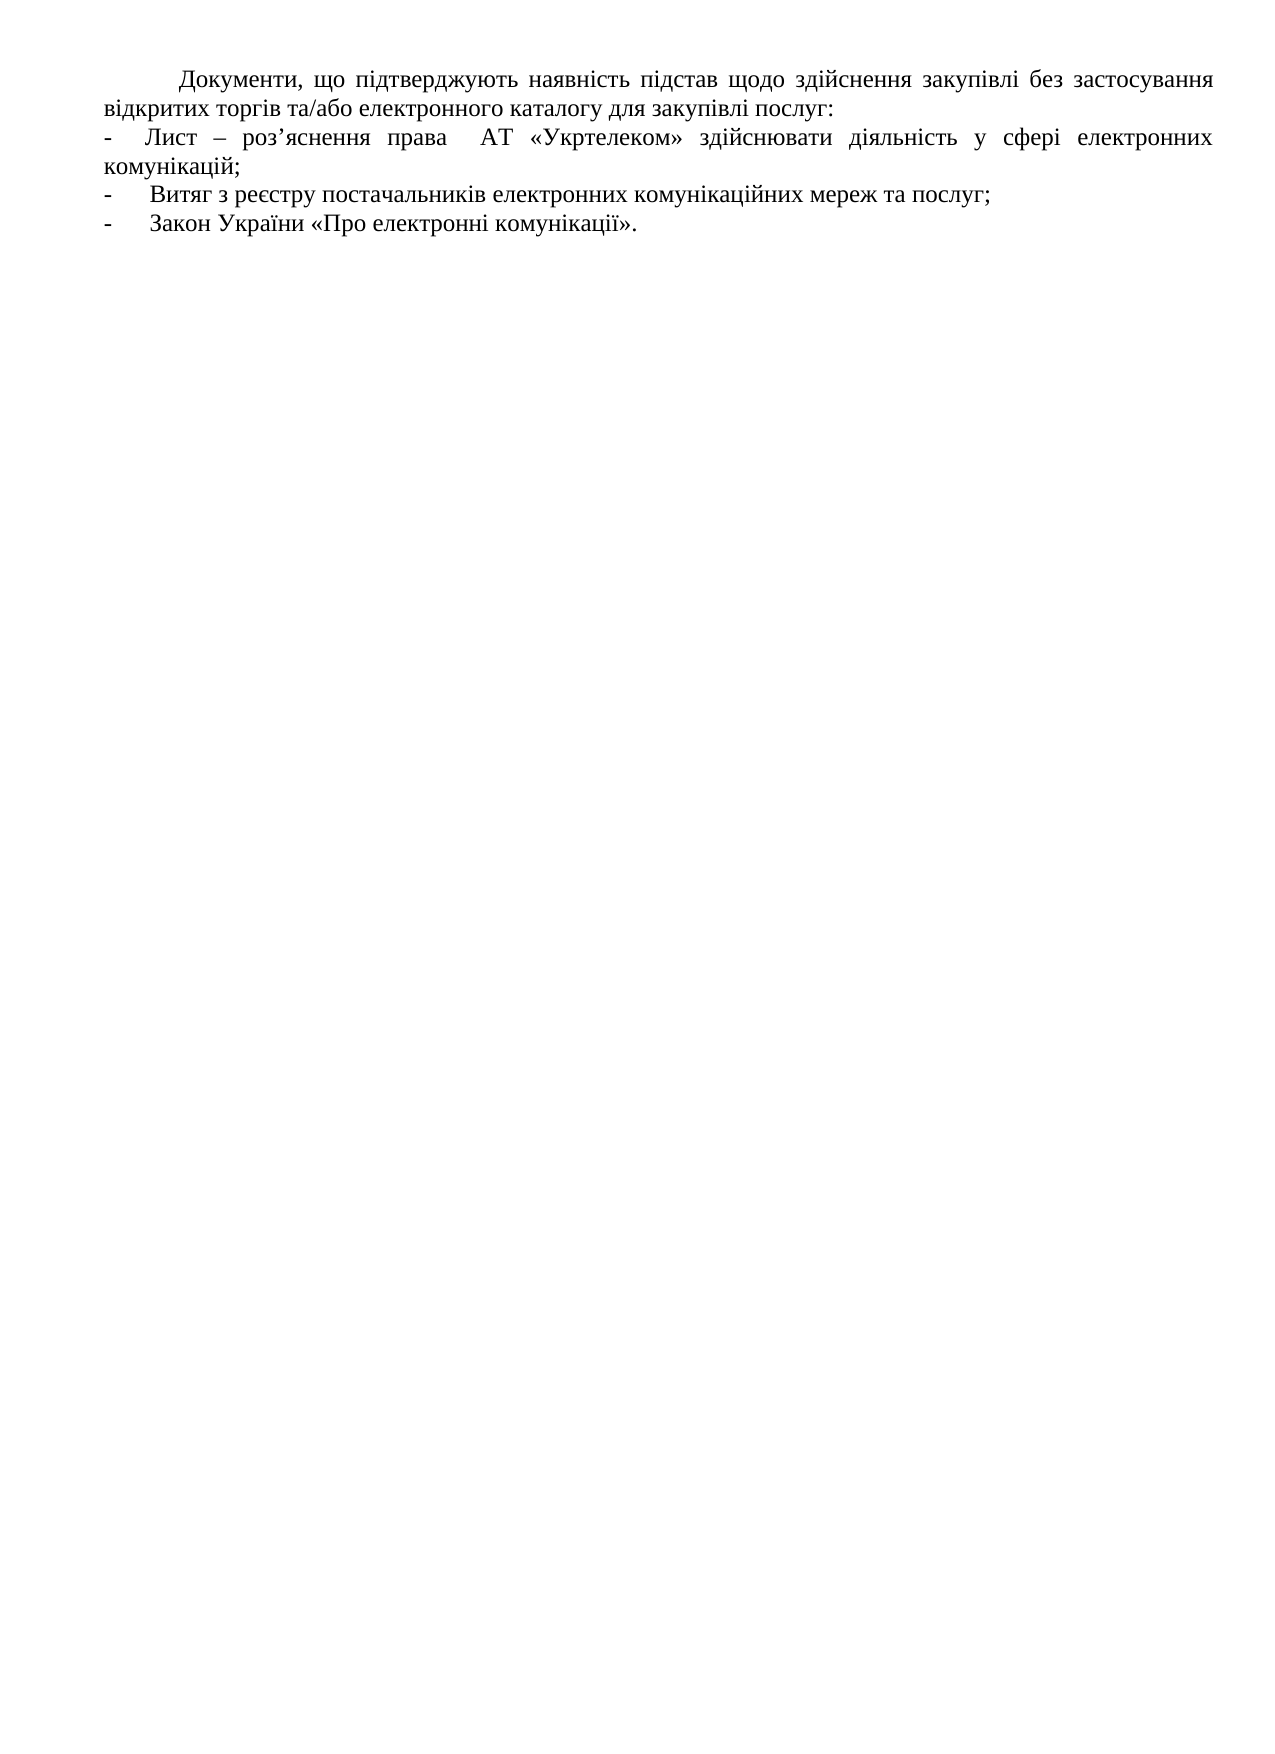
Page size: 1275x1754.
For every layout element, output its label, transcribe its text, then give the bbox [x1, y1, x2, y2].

text - Закон України «Про електронні комунікації». [103, 208, 1214, 237]
text - Витяг з реєстру постачальників електронних комунікаційних мереж та послуг; [103, 179, 1214, 208]
text Документи, що підтверджують наявність підстав щодо здійснення закупівлі без застосування відкритих торгів та/або електронного каталогу для закупівлі послуг: [103, 64, 1214, 122]
text - Лист – роз’яснення права АТ «Укртелеком» здійснювати діяльність у сфері електронних комунікацій; [103, 122, 1214, 179]
